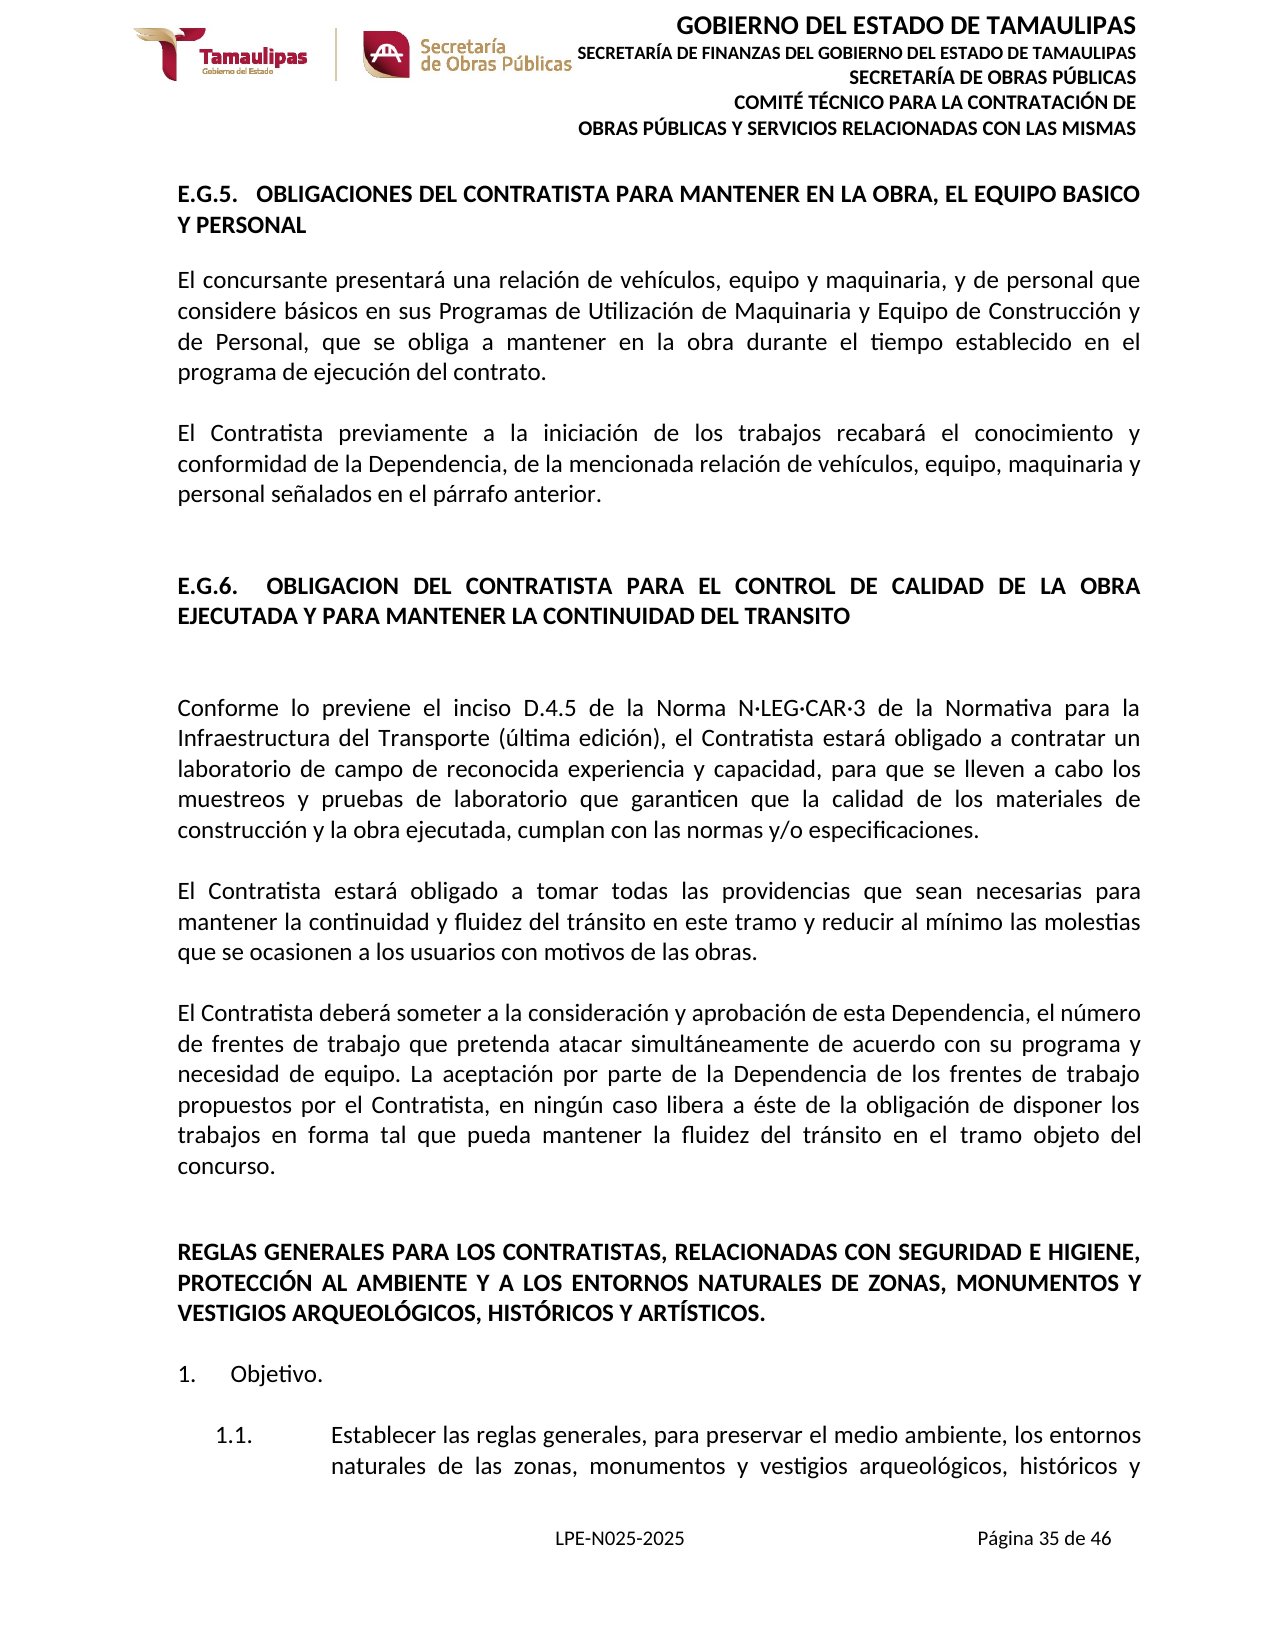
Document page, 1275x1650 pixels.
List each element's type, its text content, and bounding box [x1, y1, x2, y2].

text El Contratista previamente a la iniciación de los trabajos recabará el conocimiento y conformidad de la Dependencia, de la mencionada relación de vehículos, equipo, maquinaria y personal señalados en el párrafo anterior. [177, 417, 1142, 509]
text El Contratista estará obligado a tomar todas las providencias que sean necesarias para mantener la continuidad y fluidez del tránsito en este tramo y reducir al mínimo las molestias que se ocasionen a los usuarios con motivos de las obras. [177, 875, 1142, 967]
text E.G.5. OBLIGACIONES DEL CONTRATISTA PARA MANTENER EN LA OBRA, EL EQUIPO BASICO Y PERSONAL [177, 178, 1142, 239]
picture [126, 6, 663, 97]
text Conforme lo previene el inciso D.4.5 de la Norma N·LEG·CAR·3 de la Normativa para la Infraestructura del Transporte (última edición), el Contratista estará obligado a contratar un laboratorio de campo de reconocida experiencia y capacidad, para que se lleven a cabo los muestreos y pruebas de laboratorio que garanticen que la calidad de los materiales de construcción y la obra ejecutada, cumplan con las normas y/o especificaciones. [177, 692, 1142, 844]
text El concursante presentará una relación de vehículos, equipo y maquinaria, y de personal que considere básicos en sus Programas de Utilización de Maquinaria y Equipo de Construcción y de Personal, que se obliga a mantener en la obra durante el tiempo establecido en el programa de ejecución del contrato. [177, 265, 1142, 387]
text E.G.6. OBLIGACION DEL CONTRATISTA PARA EL CONTROL DE CALIDAD DE LA OBRA EJECUTADA Y PARA MANTENER LA CONTINUIDAD DEL TRANSITO [177, 570, 1142, 631]
text El Contratista deberá someter a la consideración y aprobación de esta Dependencia, el número de frentes de trabajo que pretenda atacar simultáneamente de acuerdo con su programa y necesidad de equipo. La aceptación por parte de de los frentes de trabajo propuestos por el Contratista, en ningún caso libera a éste de la obligación de disponer los trabajos en forma tal que pueda mantener la fluidez del tránsito en el tramo objeto del concurso. [177, 997, 1142, 1180]
text REGLAS GENERALES PARA LOS CONTRATISTAS, RELACIONADAS CON SEGURIDAD E HIGIENE, PROTECCIÓN AL AMBIENTE Y A LOS ENTORNOS NATURALES DE ZONAS, MONUMENTOS Y VESTIGIOS ARQUEOLÓGICOS, HISTÓRICOS Y ARTÍSTICOS. [177, 1236, 1142, 1328]
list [215, 1419, 1142, 1480]
list Objetivo. [177, 1358, 1142, 1389]
